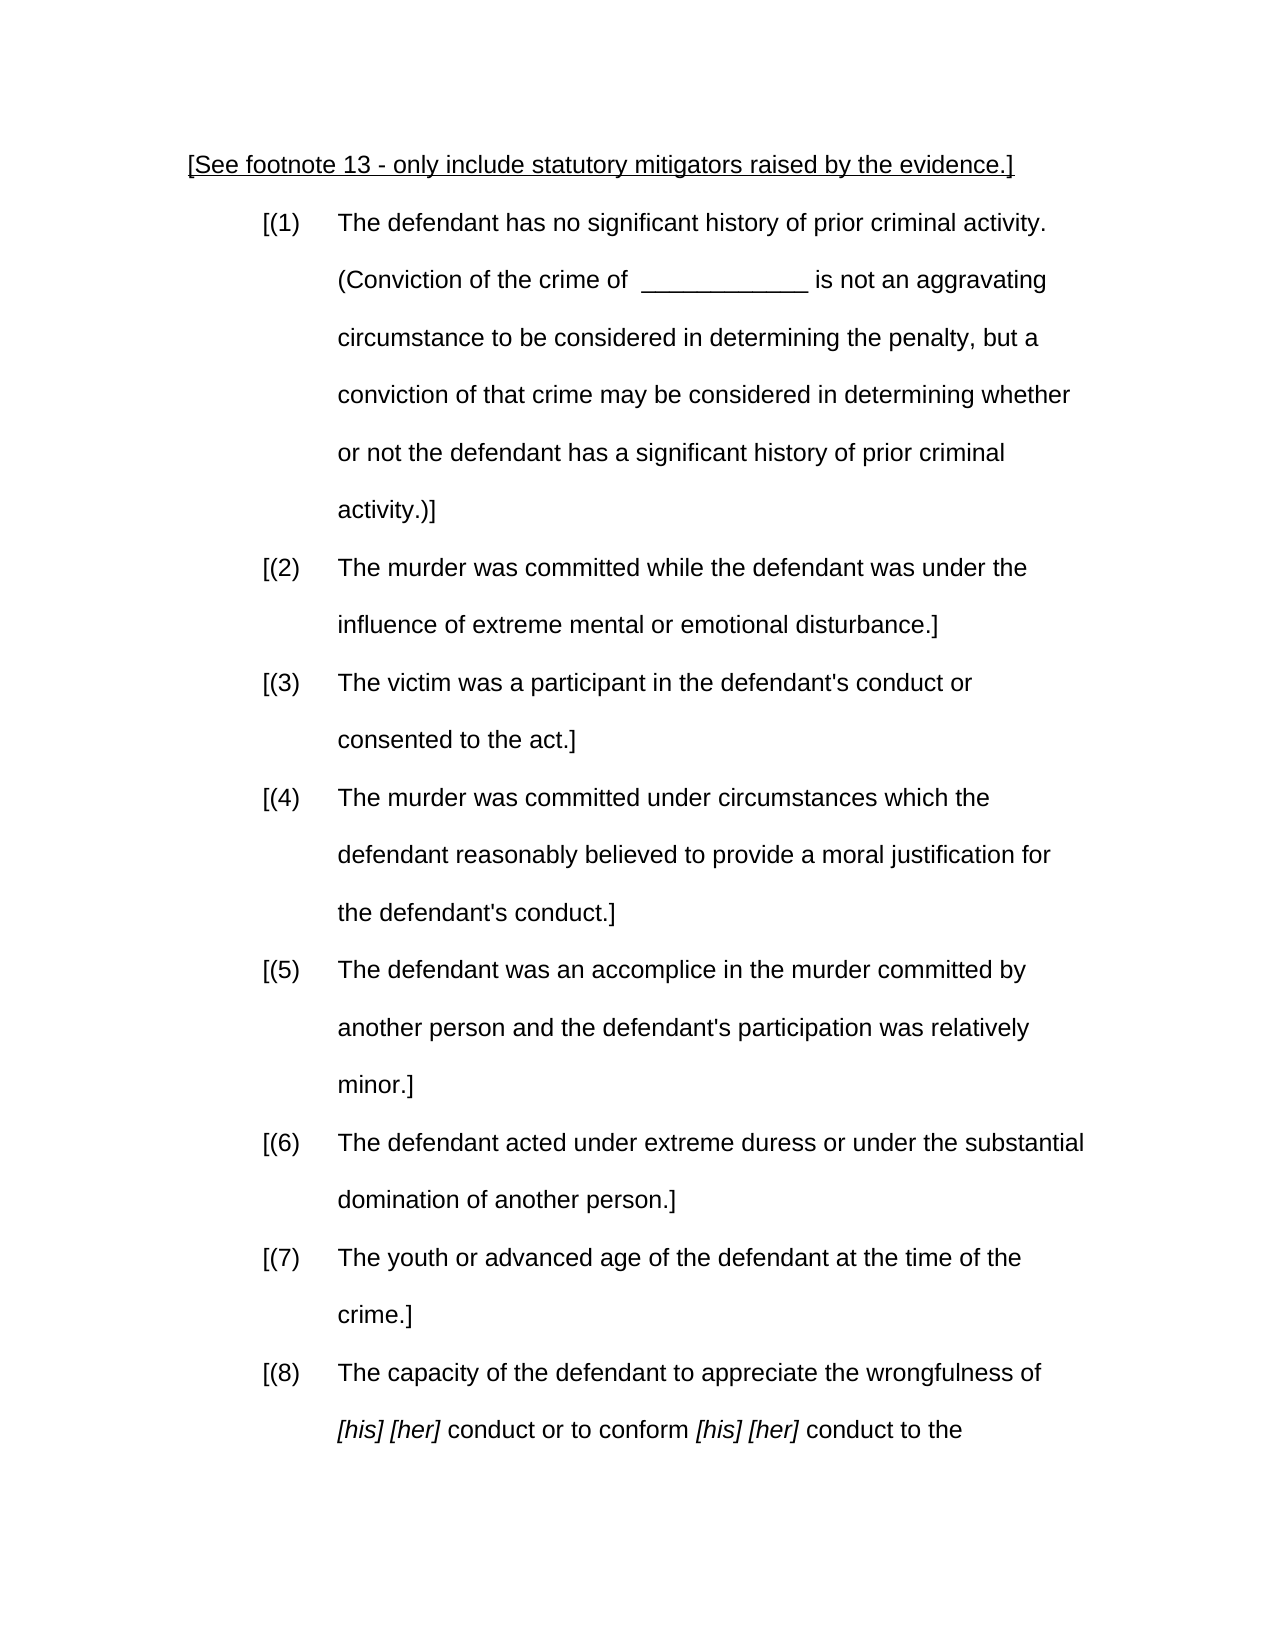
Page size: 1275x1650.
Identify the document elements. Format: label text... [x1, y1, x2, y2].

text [187, 1357, 1087, 1444]
text [(7) The youth or advanced age of the defendant at the time of the crime.] [187, 1242, 1087, 1329]
text [(4) The murder was committed under circumstances which the defendant reasonably believed to provide a moral justification for the defendant's conduct.] [187, 782, 1087, 926]
text [(3) The victim was a participant in the defendant's conduct or consented to the act.] [187, 667, 1087, 754]
text [(1) The defendant has no significant history of prior criminal activity. (Conviction of the crime of ____________ is not an aggravating circumstance to be considered in determining the penalty, but a conviction of that crime may be considered in determining whether or not the defendant has a significant history of prior criminal activity.)] [187, 207, 1087, 524]
text [(5) The defendant was an accomplice in the murder committed by another person and the defendant's participation was relatively minor.] [187, 955, 1087, 1099]
text [(6) The defendant acted under extreme duress or under the substantial domination of another person.] [187, 1127, 1087, 1214]
text [See footnote 13 - only include statutory mitigators raised by the evidence.] [187, 150, 1087, 179]
text [(2) The murder was committed while the defendant was under the influence of extreme mental or emotional disturbance.] [187, 552, 1087, 639]
